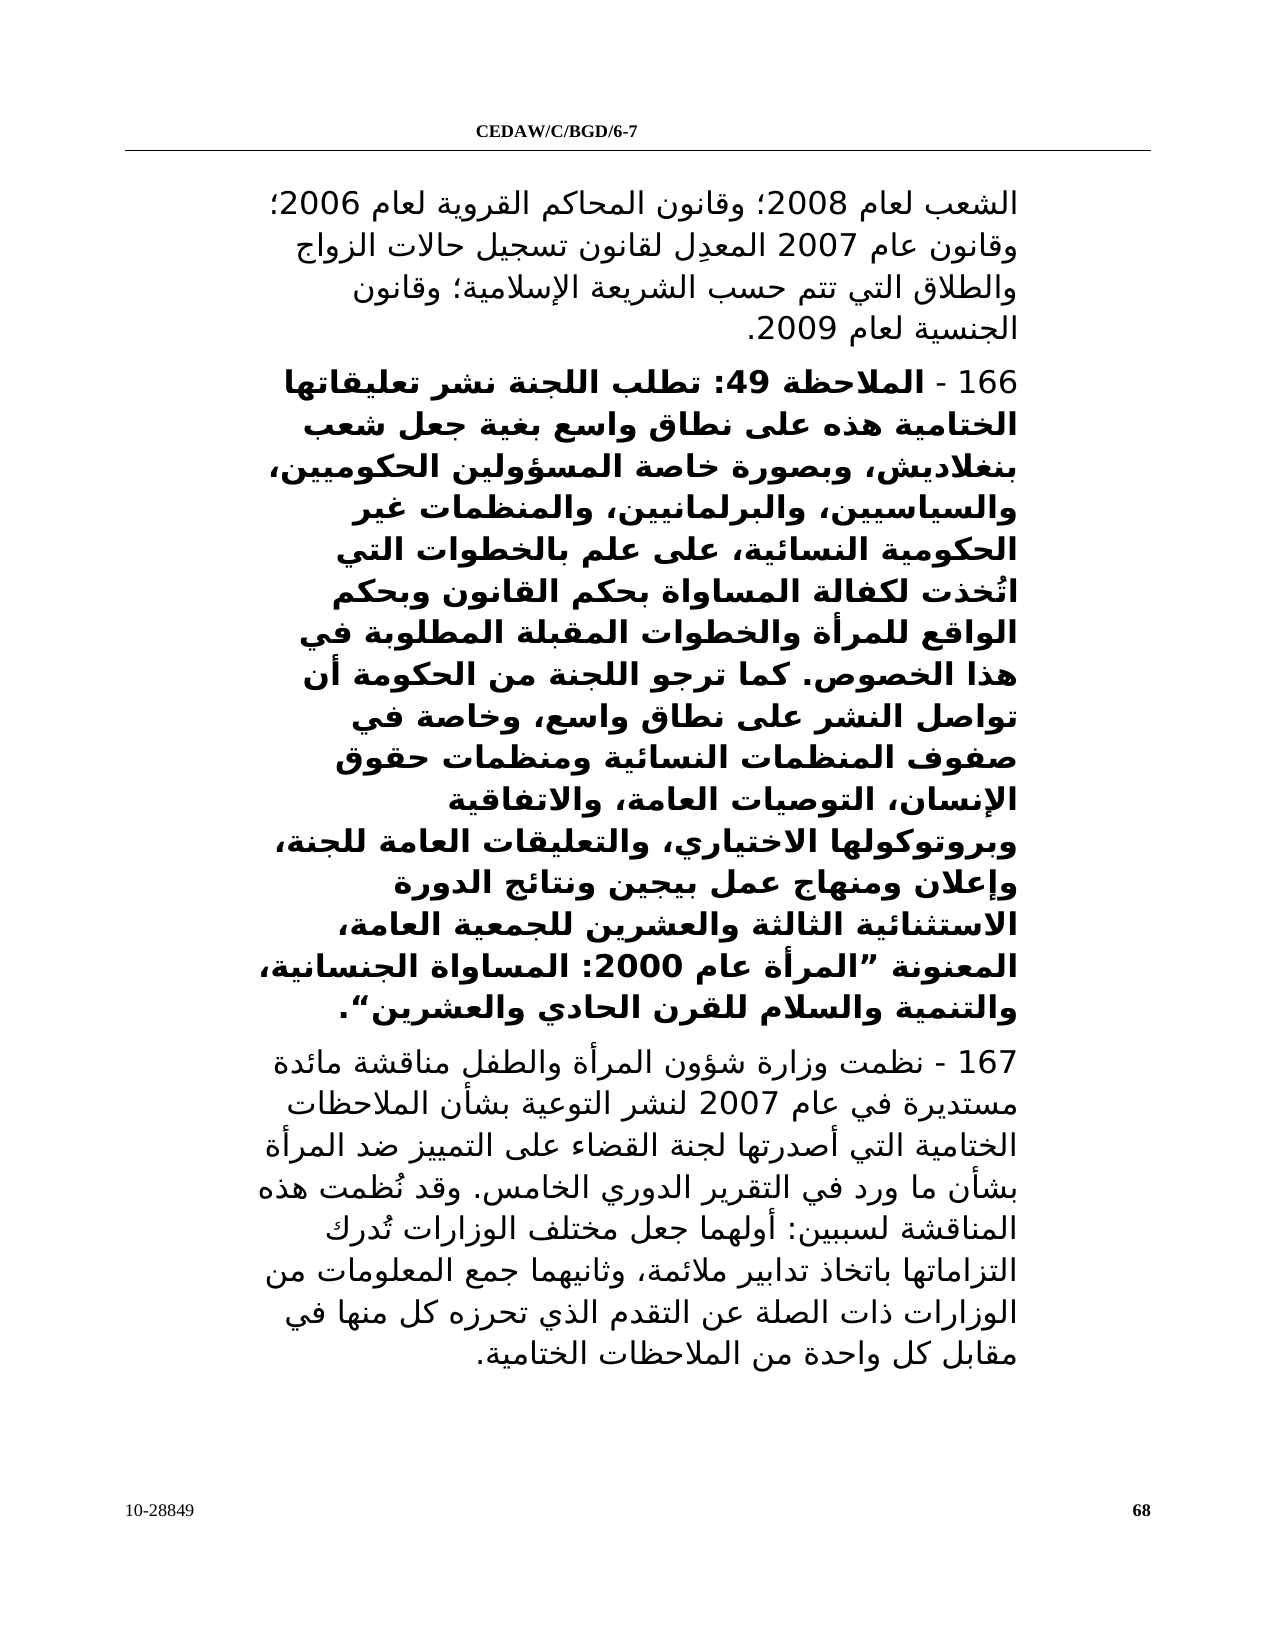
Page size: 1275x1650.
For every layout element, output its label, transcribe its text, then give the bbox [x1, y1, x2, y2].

text 167 - نظمت وزارة شؤون المرأة والطفل مناقشة مائدة مستديرة في عام 2007 لنشر التوعية بشأن الملاحظات الختامية التي أصدرتها لجنة القضاء على التمييز ضد المرأة بشأن ما ورد في التقرير الدوري الخامس. وقد نُظمت هذه المناقشة لسببين: أولهما جعل مختلف الوزارات تُدرك التزاماتها باتخاذ تدابير ملائمة، وثانيهما جمع المعلومات من الوزارات ذات الصلة عن التقدم الذي تحرزه كل منها في مقابل كل واحدة من الملاحظات الختامية. [256, 1040, 1018, 1373]
text 166 - الملاحظة 49: تطلب اللجنة نشر تعليقاتها الختامية هذه على نطاق واسع بغية جعل شعب بنغلاديش، وبصورة خاصة المسؤولين الحكوميين، والسياسيين، والبرلمانيين، والمنظمات غير الحكومية النسائية، على علم بالخطوات التي اتُخذت لكفالة المساواة بحكم القانون وبحكم الواقع للمرأة والخطوات المقبلة المطلوبة في هذا الخصوص. كما ترجو اللجنة من الحكومة أن تواصل النشر على نطاق واسع، وخاصة في صفوف المنظمات النسائية ومنظمات حقوق الإنسان، التوصيات العامة، والاتفاقية وبروتوكولها الاختياري، والتعليقات العامة للجنة، وإعلان ومنهاج عمل بيجين ونتائج الدورة الاستثنائية الثالثة والعشرين للجمعية العامة، المعنونة ”المرأة عام 2000: المساواة الجنسانية، والتنمية والسلام للقرن الحادي والعشرين“. [256, 361, 1018, 1027]
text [256, 181, 1018, 348]
